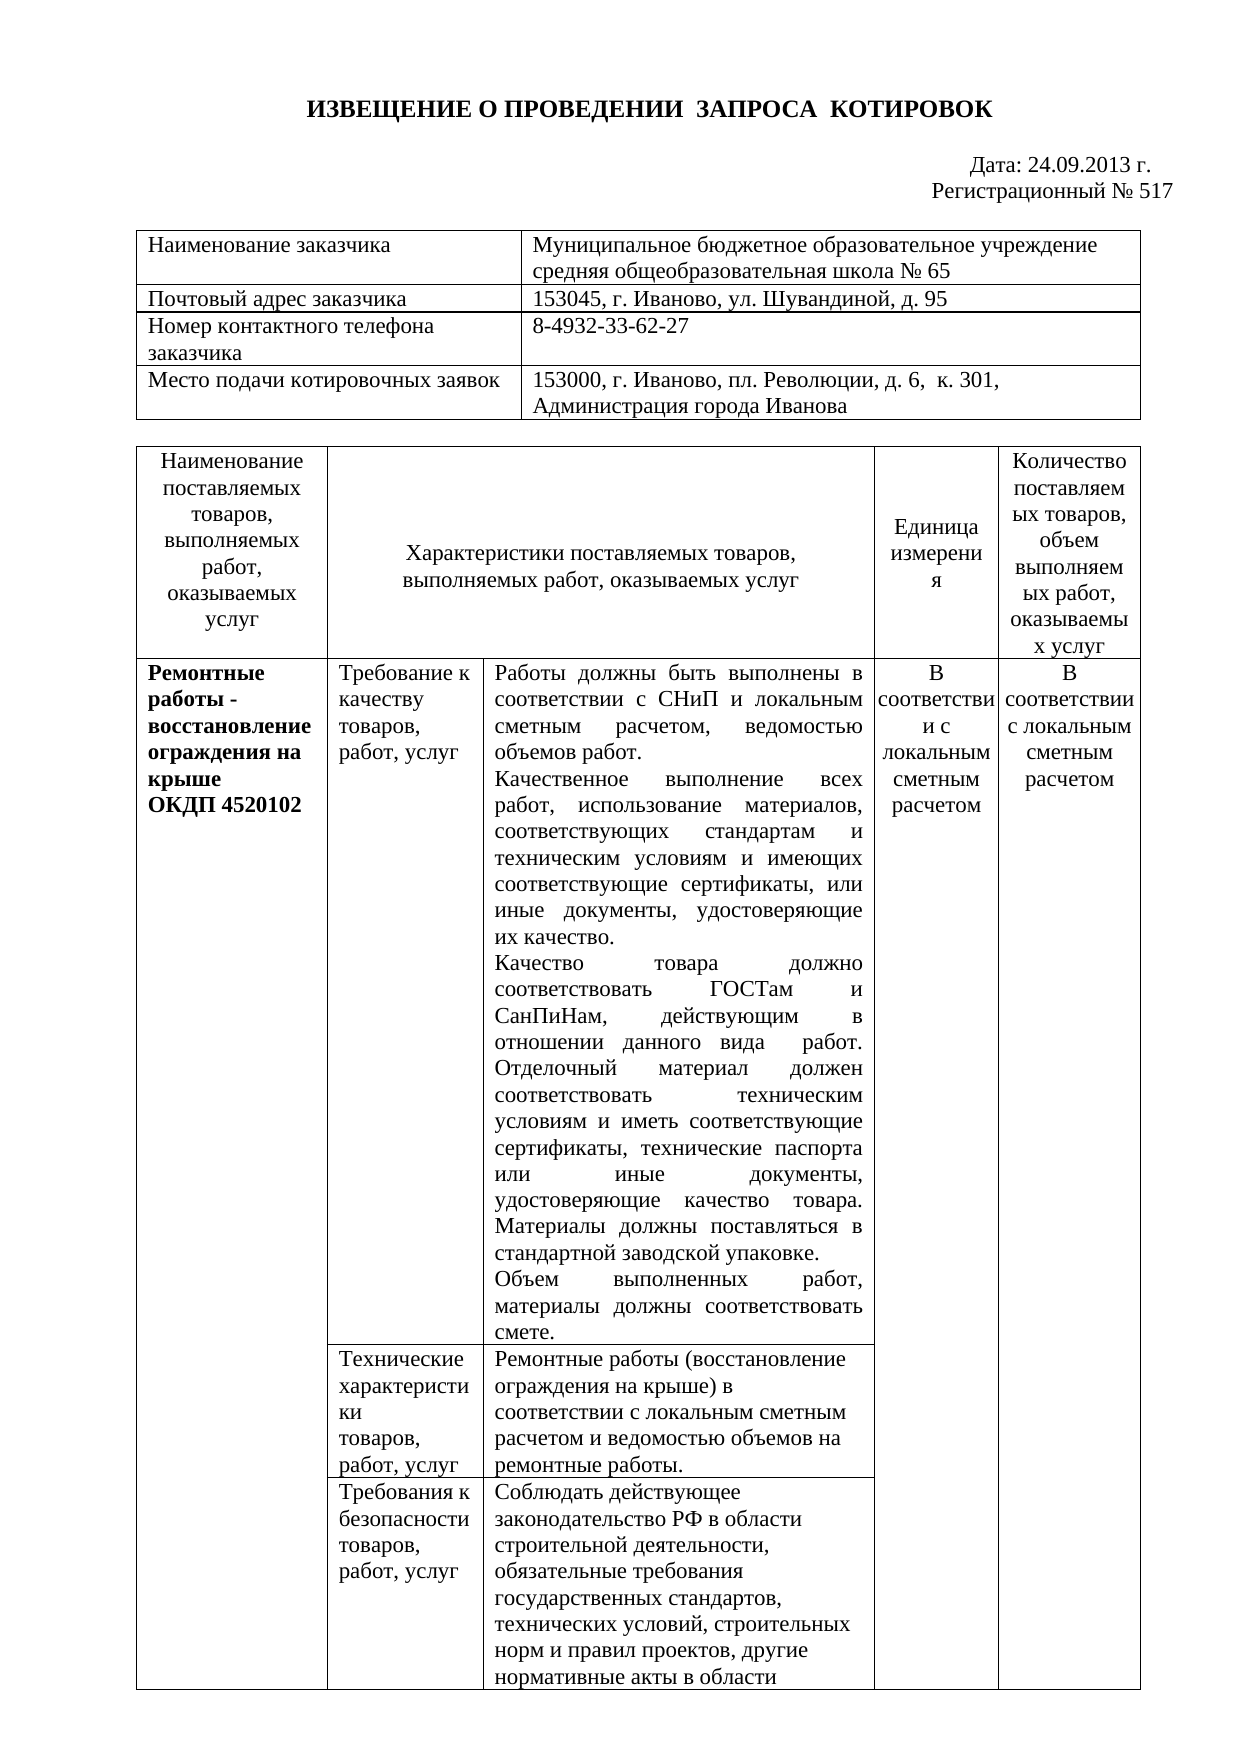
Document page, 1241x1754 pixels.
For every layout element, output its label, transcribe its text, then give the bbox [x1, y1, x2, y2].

text Дата: 24.09.2013 г. [148, 151, 1152, 177]
table_cell . Иваново, ул. Шувандиной, д. 95 [522, 285, 1140, 311]
table_cell Место подачи котировочных заявок [137, 366, 521, 419]
table_cell Технические характеристики товаров, работ, услуг [328, 1345, 483, 1477]
table_cell В соответствии с локальным сметным расчетом [875, 659, 998, 1689]
table_header Наименование заказчика [137, 231, 521, 284]
table_cell 8-4932-33-62-27 [522, 313, 1140, 365]
table_cell Номер контактного телефона заказчика [137, 313, 521, 365]
table_cell Требование к качеству товаров, работ, услуг [328, 659, 483, 1344]
table_header Наименование поставляемых товаров, выполняемых работ, оказываемых услуг [137, 447, 327, 658]
table_cell Ремонтные работы (восстановление ограждения на крыше) в соответствии с локальным сметным расчетом и ведомостью объемов на ремонтные работы. [484, 1345, 874, 1477]
table_header Количество поставляемых товаров, объем выполняемых работ, оказываемых услуг [999, 447, 1140, 658]
table_cell Ремонтные работы - восстановление ограждения на крыше ОКДП 4520102 [137, 659, 327, 1689]
table_cell Почтовый адрес заказчика [137, 285, 521, 311]
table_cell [484, 1478, 874, 1689]
text Извещение о проведении запроса котировок [148, 94, 1152, 122]
table_header Единица измерения [875, 447, 998, 658]
table_header Характеристики поставляемых товаров, выполняемых работ, оказываемых услуг [328, 447, 874, 658]
table_cell В соответствии с локальным сметным расчетом [999, 659, 1140, 1689]
table_header Муниципальное бюджетное образовательное учреждение средняя общеобразовательная школа № 65 [522, 231, 1140, 284]
table_cell . Иваново, пл. Революции, д. 6, к. 301, Администрация города Иванова [522, 366, 1140, 419]
text Регистрационный № 517 [148, 177, 1173, 204]
table_cell Работы должны быть выполнены в соответствии с СНиП и локальным сметным расчетом, ведомостью объемов работ. Качественное выполнение всех работ, использование материалов, соответствующих стандартам и техническим условиям и имеющих соответствующие сертификаты, или иные документы, удостоверяющие их качество. Качество товара должно соответствовать ГОСТам и СанПиНам, действующим в отношении данного вида работ. Отделочный материал должен соответствовать техническим условиям и иметь соответствующие сертификаты, технические паспорта или иные документы, удостоверяющие качество товара. Материалы должны поставляться в стандартной заводской упаковке. Объем выполненных работ, материалы должны соответствовать смете. [484, 659, 874, 1344]
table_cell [328, 1478, 483, 1689]
